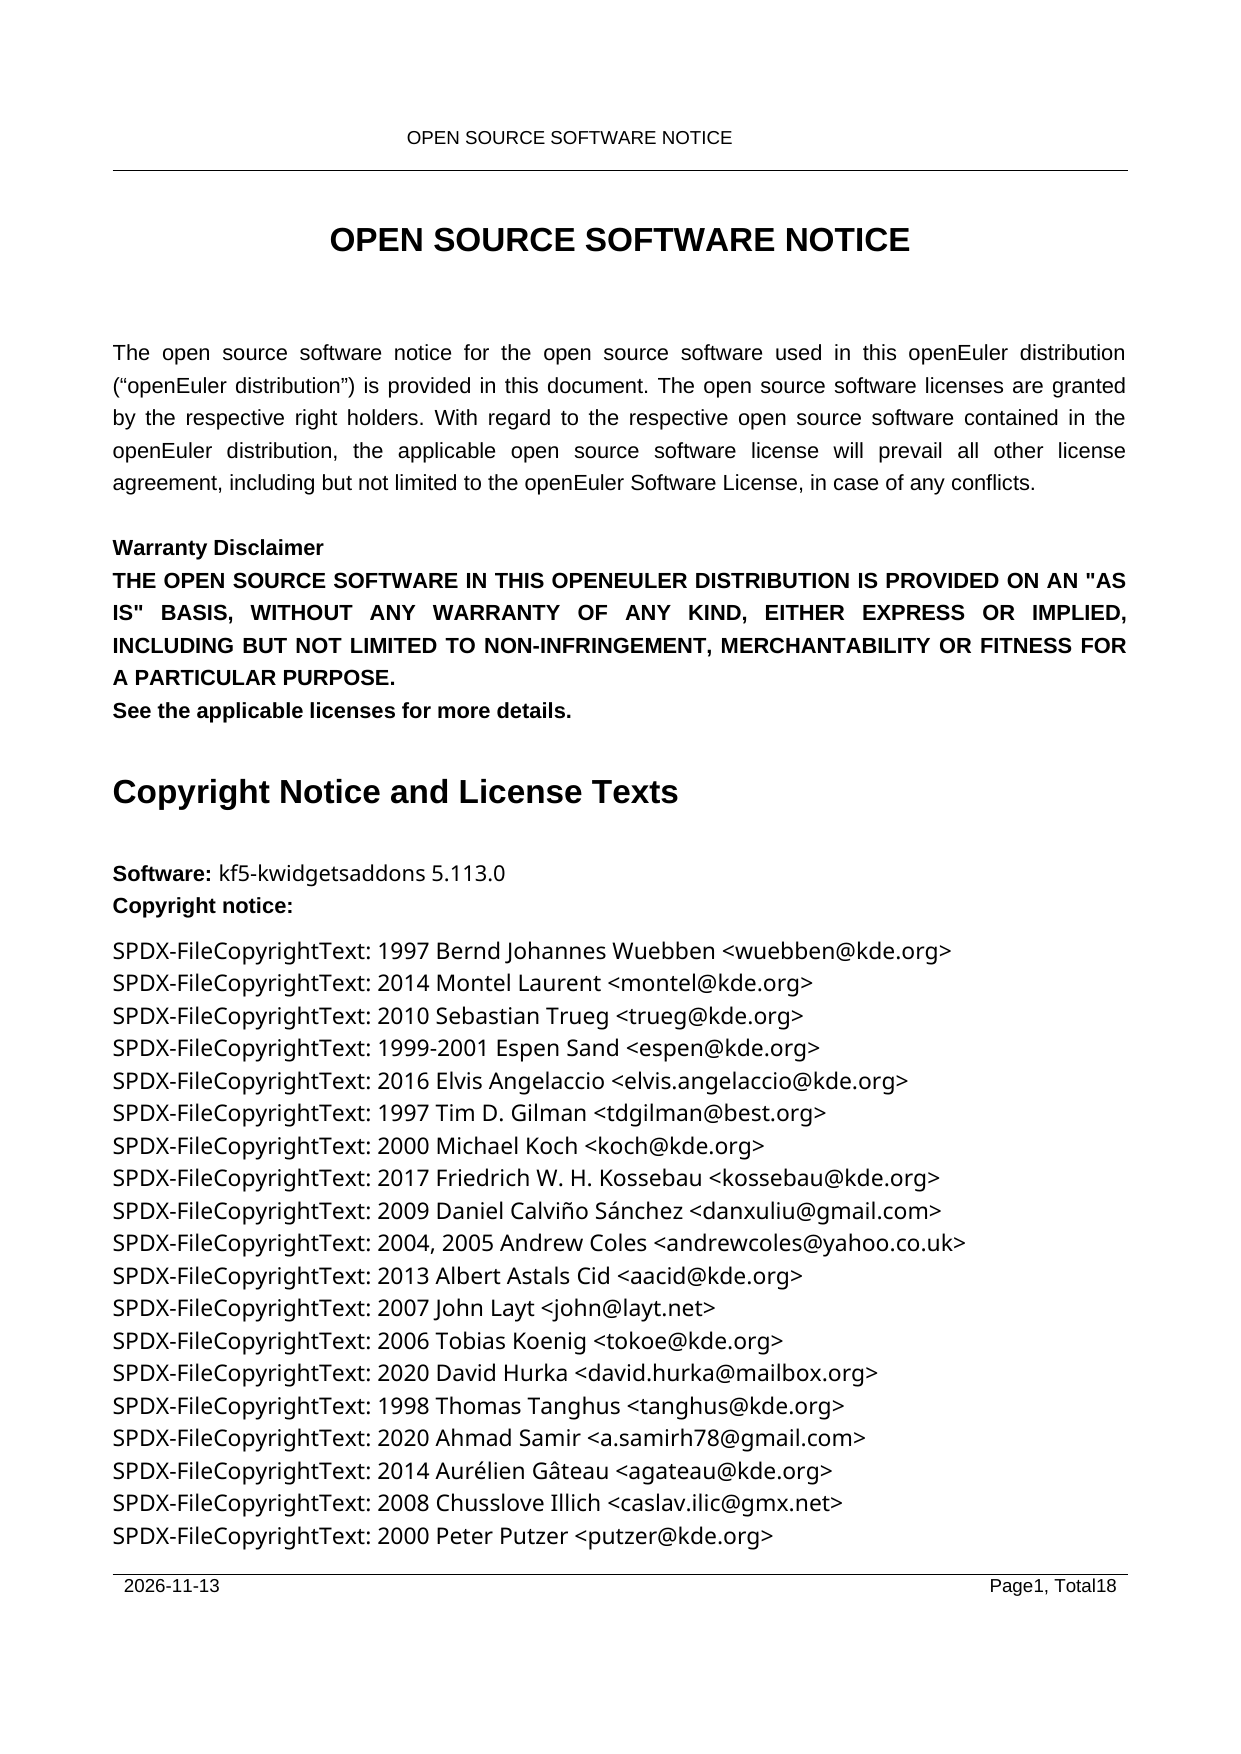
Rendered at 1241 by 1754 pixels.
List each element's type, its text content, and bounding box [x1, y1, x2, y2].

text The open source software notice for the open source software used in this openEuler distribution (“openEuler distribution”) is provided in this document. The open source software licenses are granted by the respective right holders. With regard to the respective open source software contained in the openEuler distribution, the applicable open source software license will prevail all other license agreement, including but not limited to the openEuler Software License, in case of any conflicts. [112, 336, 1128, 499]
text Copyright Notice and License Texts [112, 759, 1128, 824]
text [112, 934, 1128, 1551]
text Warranty Disclaimer [112, 531, 1128, 564]
title Software: kf5-kwidgetsaddons 5.113.0 [112, 856, 1128, 889]
text Copyright notice: [112, 889, 1128, 921]
text OPEN SOURCE SOFTWARE NOTICE [112, 206, 1128, 271]
text THE OPEN SOURCE SOFTWARE IN THIS OPENEULER DISTRIBUTION IS PROVIDED ON AN "AS IS" BASIS, WITHOUT ANY WARRANTY OF ANY KIND, EITHER EXPRESS OR IMPLIED, INCLUDING BUT NOT LIMITED TO NON-INFRINGEMENT, MERCHANTABILITY OR FITNESS FOR A PARTICULAR PURPOSE. See the applicable licenses for more details. [112, 564, 1128, 726]
